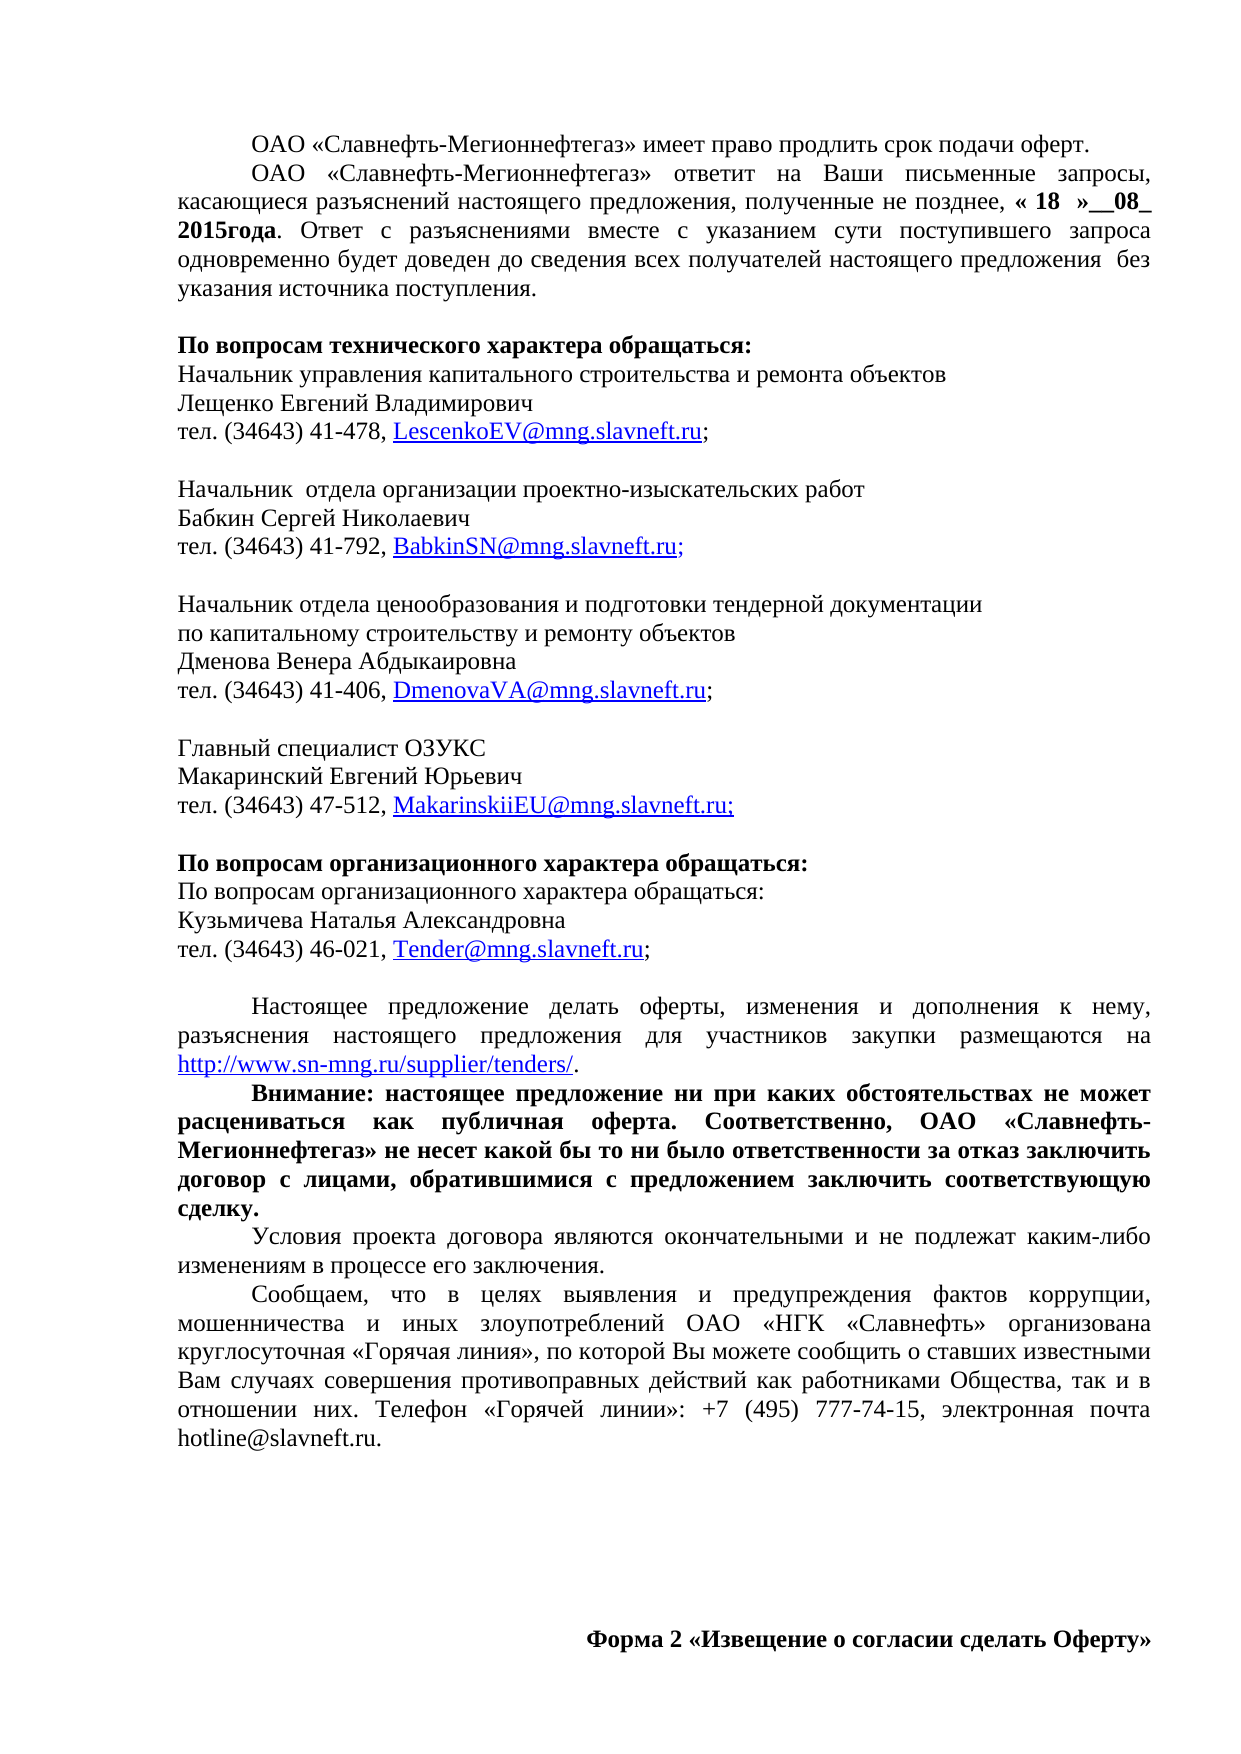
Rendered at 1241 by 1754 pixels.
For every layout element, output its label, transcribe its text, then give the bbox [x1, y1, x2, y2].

text Настоящее предложение делать оферты, изменения и дополнения к нему, разъяснения настоящего предложения для участников закупки размещаются на http://www.sn-mng.ru/supplier/tenders/. [177, 991, 1152, 1078]
text Сообщаем, что в целях выявления и предупреждения фактов коррупции, мошенничества и иных злоупотреблений ОАО «НГК «Славнефть» организована круглосуточная «Горячая линия», по которой Вы можете сообщить о ставших известными Вам случаях совершения противоправных действий как работниками Общества, так и в отношении них. Телефон «Горячей линии»: +7 (495) 777-74-15, электронная почта hotline@slavneft.ru. [177, 1279, 1152, 1451]
text Кузьмичева Наталья Александровна [177, 905, 1152, 934]
text Макаринский Евгений Юрьевич [177, 761, 1152, 790]
text По вопросам технического характера обращаться: [177, 330, 1152, 359]
text Начальник управления капитального строительства и ремонта объектов [177, 359, 1152, 388]
text Дменова Венера Абдыкаировна [177, 646, 1152, 675]
text тел. (34643) 47-512, MakarinskiiEU@mng.slavneft.ru; [177, 790, 1152, 819]
text Бабкин Сергей Николаевич [177, 503, 1152, 531]
text Форма 2 «Извещение о согласии сделать Оферту» [177, 1624, 1152, 1653]
text тел. (34643) 41-406, DmenovaVA@mng.slavneft.ru; [177, 675, 1152, 704]
text Начальник отдела организации проектно-изыскательских работ [177, 474, 1152, 503]
text Начальник отдела ценообразования и подготовки тендерной документации [177, 589, 1152, 618]
text По вопросам организационного характера обращаться: [177, 848, 1152, 876]
text ОАО «Славнефть-Мегионнефтегаз» имеет право продлить срок подачи оферт. [177, 129, 1152, 158]
text Главный специалист ОЗУКС [177, 733, 1152, 761]
text тел. (34643) 41-478, LescenkoEV@mng.slavneft.ru; [177, 416, 1152, 445]
text тел. (34643) 41-792, BabkinSN@mng.slavneft.ru; [177, 531, 1152, 560]
text По вопросам организационного характера обращаться: [177, 876, 1152, 905]
text ОАО «Славнефть-Мегионнефтегаз» ответит на Ваши письменные запросы, касающиеся разъяснений настоящего предложения, полученные не позднее, « 18 »__08_ 2015года. Ответ с разъяснениями вместе с указанием сути поступившего запроса одновременно будет доведен до сведения всех получателей настоящего предложения без указания источника поступления. [177, 158, 1152, 301]
text Лещенко Евгений Владимирович [177, 388, 1152, 416]
text по капитальному строительству и ремонту объектов [177, 618, 1152, 646]
text Условия проекта договора являются окончательными и не подлежат каким-либо изменениям в процессе его заключения. [177, 1221, 1152, 1279]
text Внимание: настоящее предложение ни при каких обстоятельствах не может расцениваться как публичная оферта. Соответственно, ОАО «Славнефть-Мегионнефтегаз» не несет какой бы то ни было ответственности за отказ заключить договор с лицами, обратившимися с предложением заключить соответствующую сделку. [177, 1078, 1152, 1221]
text тел. (34643) 46-021, Tender@mng.slavneft.ru; [177, 934, 1152, 963]
